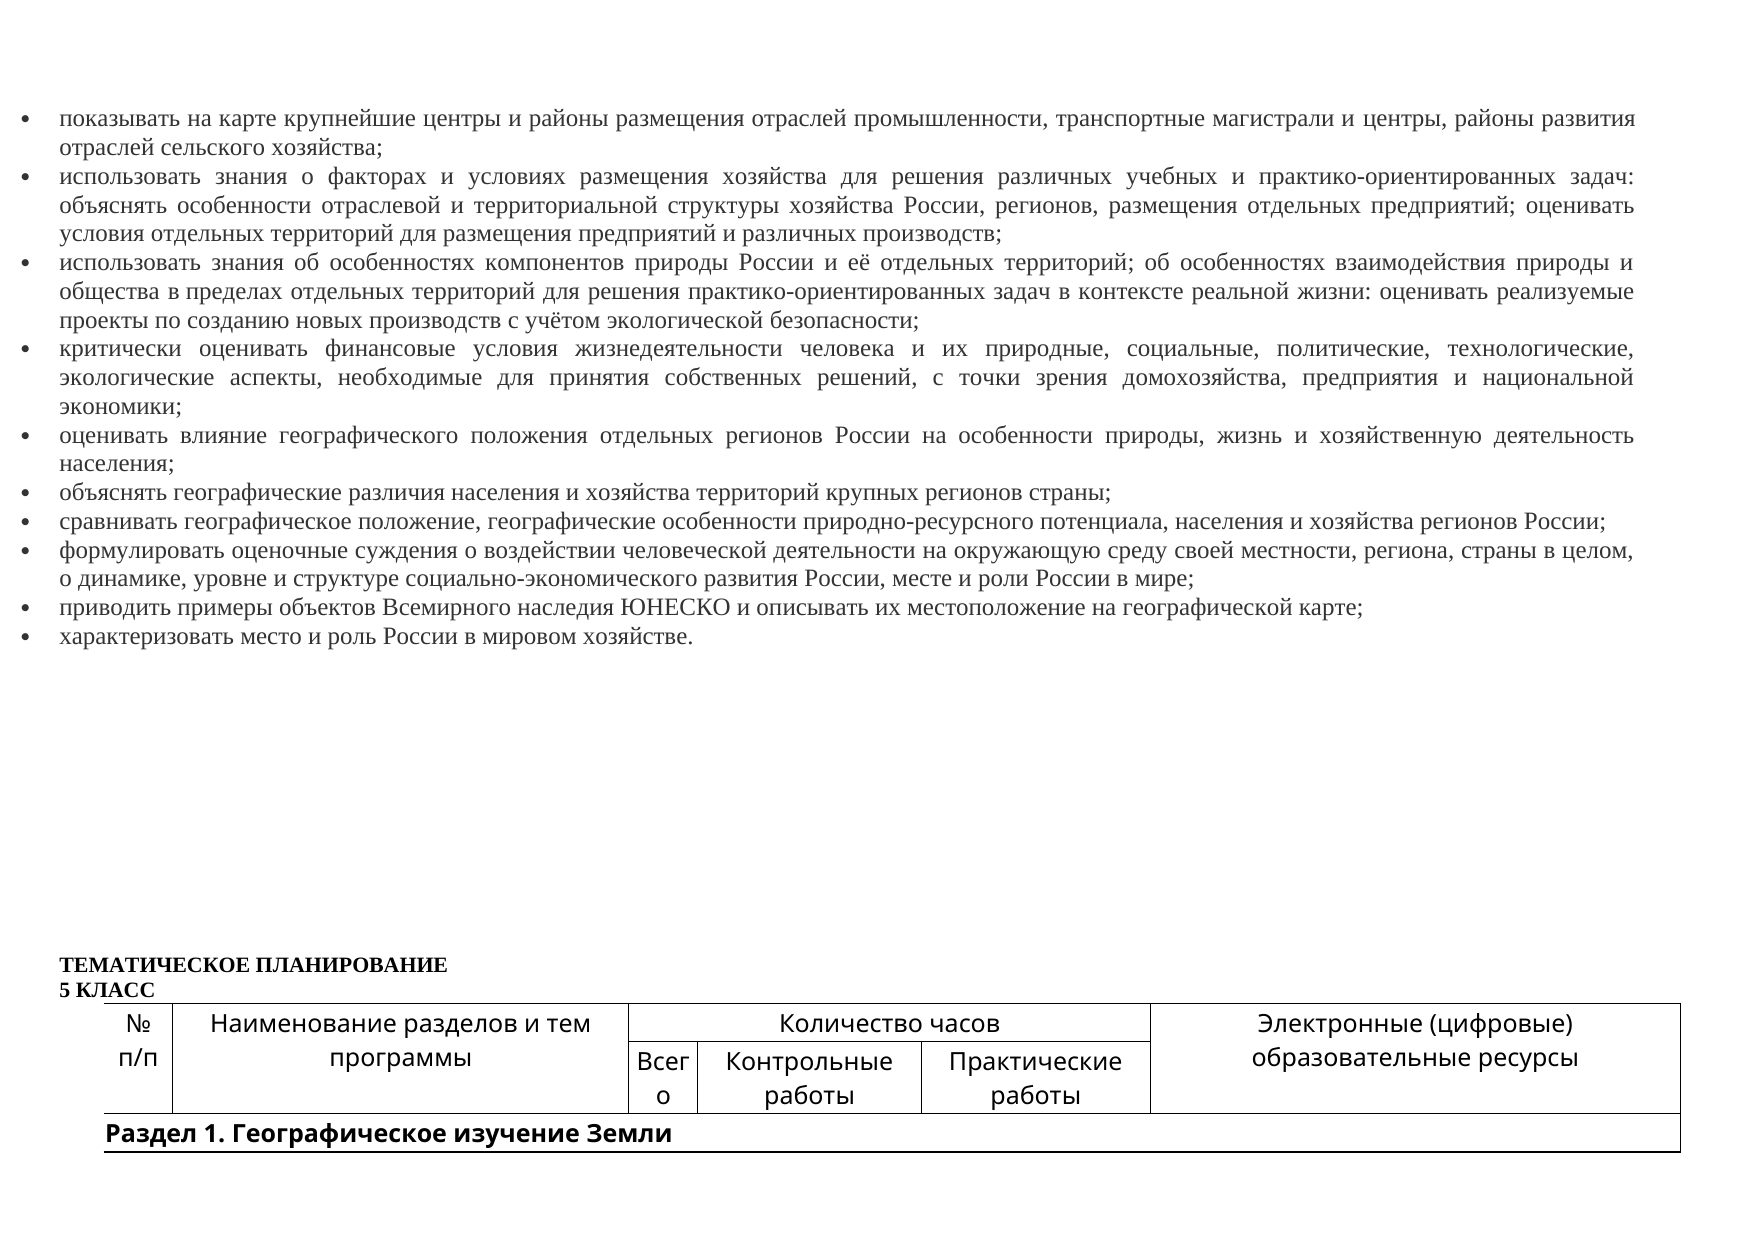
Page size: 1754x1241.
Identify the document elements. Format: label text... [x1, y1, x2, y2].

table_header № п/п [104, 1004, 172, 1113]
list показывать на карте крупнейшие центры и районы размещения отраслей промышленности, транспортные магистрали и центры, районы развития отраслей сельского хозяйства; [22, 103, 1636, 161]
text Тематическое планирование [59, 952, 1636, 977]
list оценивать влияние географического положения отдельных регионов России на особенности природы, жизнь и хозяйственную деятельность населения; [22, 420, 1636, 477]
table_cell Практические работы [922, 1042, 1150, 1113]
list объяснять географические различия населения и хозяйства территорий крупных регионов страны; [22, 477, 1636, 506]
table_header Наименование разделов и тем программы [173, 1004, 628, 1113]
list сравнивать географическое положение, географические особенности природно-ресурсного потенциала, населения и хозяйства регионов России; [22, 506, 1636, 535]
table_cell Всего [629, 1042, 697, 1113]
list использовать знания о факторах и условиях размещения хозяйства для решения различных учебных и практико-ориентированных задач: объяснять особенности отраслевой и территориальной структуры хозяйства России, регионов, размещения отдельных предприятий; оценивать условия отдельных территорий для размещения предприятий и различных производств; [22, 161, 1636, 247]
list критически оценивать финансовые условия жизнедеятельности человека и их природные, социальные, политические, технологические, экологические аспекты, необходимые для принятия собственных решений, с точки зрения домохозяйства, предприятия и национальной экономики; [22, 333, 1636, 420]
list характеризовать место и роль России в мировом хозяйстве. [22, 621, 1636, 650]
table_cell Раздел 1. Географическое изучение Земли [104, 1114, 1680, 1151]
list использовать знания об особенностях компонентов природы России и её отдельных территорий; об особенностях взаимодействия природы и общества в пределах отдельных территорий для решения практико-ориентированных задач в контексте реальной жизни: оценивать реализуемые проекты по созданию новых производств с учётом экологической безопасности; [22, 247, 1636, 333]
text 5 КЛАСС [59, 977, 1636, 1003]
list приводить примеры объектов Всемирного наследия ЮНЕСКО и описывать их местоположение на географической карте; [22, 592, 1636, 621]
list формулировать оценочные суждения о воздействии человеческой деятельности на окружающую среду своей местности, региона, страны в целом, о динамике, уровне и структуре социально-экономического развития России, месте и роли России в мире; [22, 535, 1636, 592]
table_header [1151, 1004, 1680, 1113]
table_header Количество часов [629, 1004, 1150, 1041]
table_cell Контрольные работы [698, 1042, 921, 1113]
